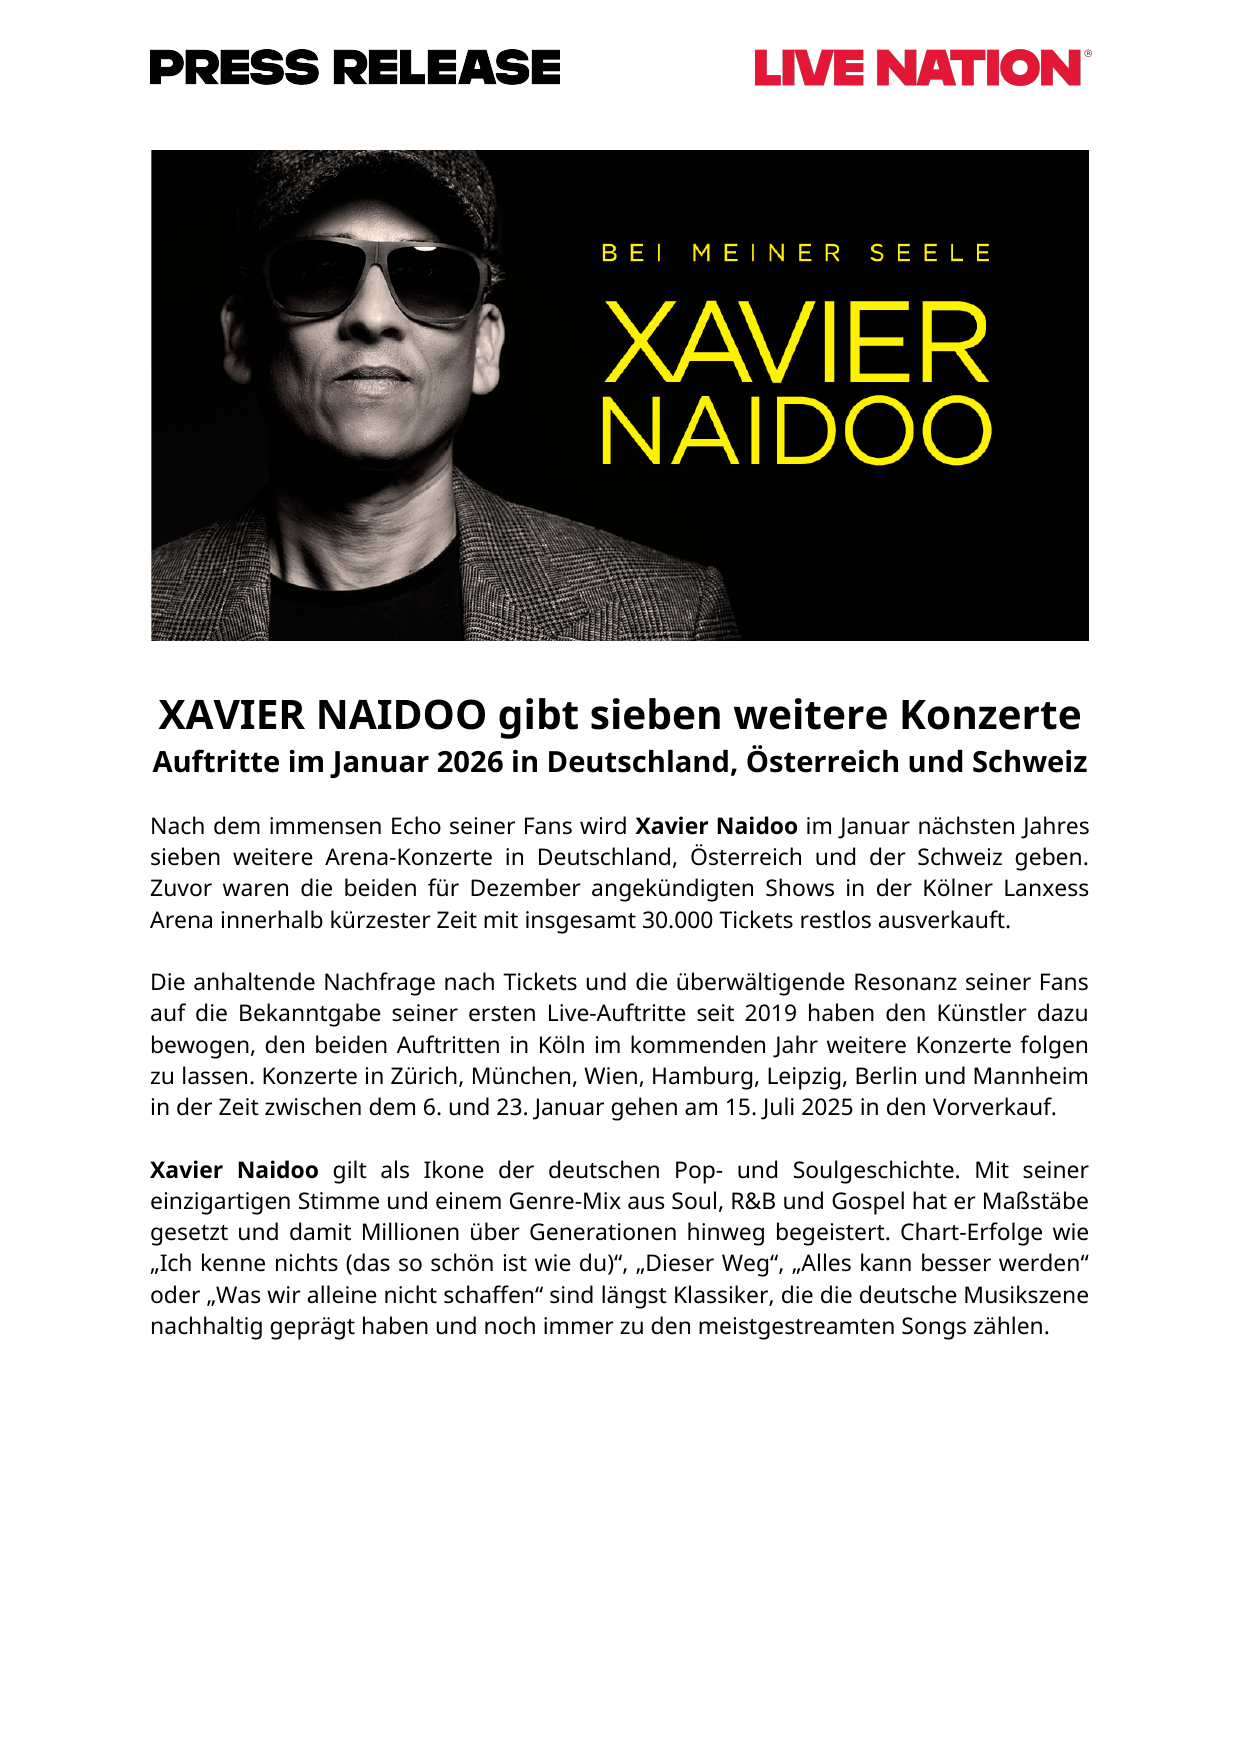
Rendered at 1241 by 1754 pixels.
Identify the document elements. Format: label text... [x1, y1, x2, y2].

picture [151, 150, 1089, 641]
text Xavier Naidoo gilt als Ikone der deutschen Pop- und Soulgeschichte. Mit seiner einzigartigen Stimme und einem Genre-Mix aus Soul, R&B und Gospel hat er Maßstäbe gesetzt und damit Millionen über Generationen hinweg begeistert. Chart-Erfolge wie „Ich kenne nichts (das so schön ist wie du)“, „Dieser Weg“, „Alles kann besser werden“ oder „Was wir alleine nicht schaffen“ sind längst Klassiker, die die deutsche Musikszene nachhaltig geprägt haben und noch immer zu den meistgestreamten Songs zählen. [150, 1153, 1090, 1341]
text Auftritte im Januar 2026 in Deutschland, Österreich und Schweiz [150, 741, 1090, 781]
text XAVIER NAIDOO gibt sieben weitere Konzerte [150, 686, 1090, 741]
picture [150, 49, 560, 85]
text Nach dem immensen Echo seiner Fans wird Xavier Naidoo im Januar nächsten Jahres sieben weitere Arena-Konzerte in Deutschland, Österreich und der Schweiz geben. Zuvor waren die beiden für Dezember angekündigten Shows in der Kölner Lanxess Arena innerhalb kürzester Zeit mit insgesamt 30.000 Tickets restlos ausverkauft. [150, 810, 1090, 935]
picture [755, 49, 1092, 86]
text Die anhaltende Nachfrage nach Tickets und die überwältigende Resonanz seiner Fans auf die Bekanntgabe seiner ersten Live-Auftritte seit 2019 haben den Künstler dazu bewogen, den beiden Auftritten in Köln im kommenden Jahr weitere Konzerte folgen zu lassen. Konzerte in Zürich, München, Wien, Hamburg, Leipzig, Berlin und Mannheim in der Zeit zwischen dem 6. und 23. Januar gehen am 15. Juli 2025 in den Vorverkauf. [150, 966, 1090, 1122]
